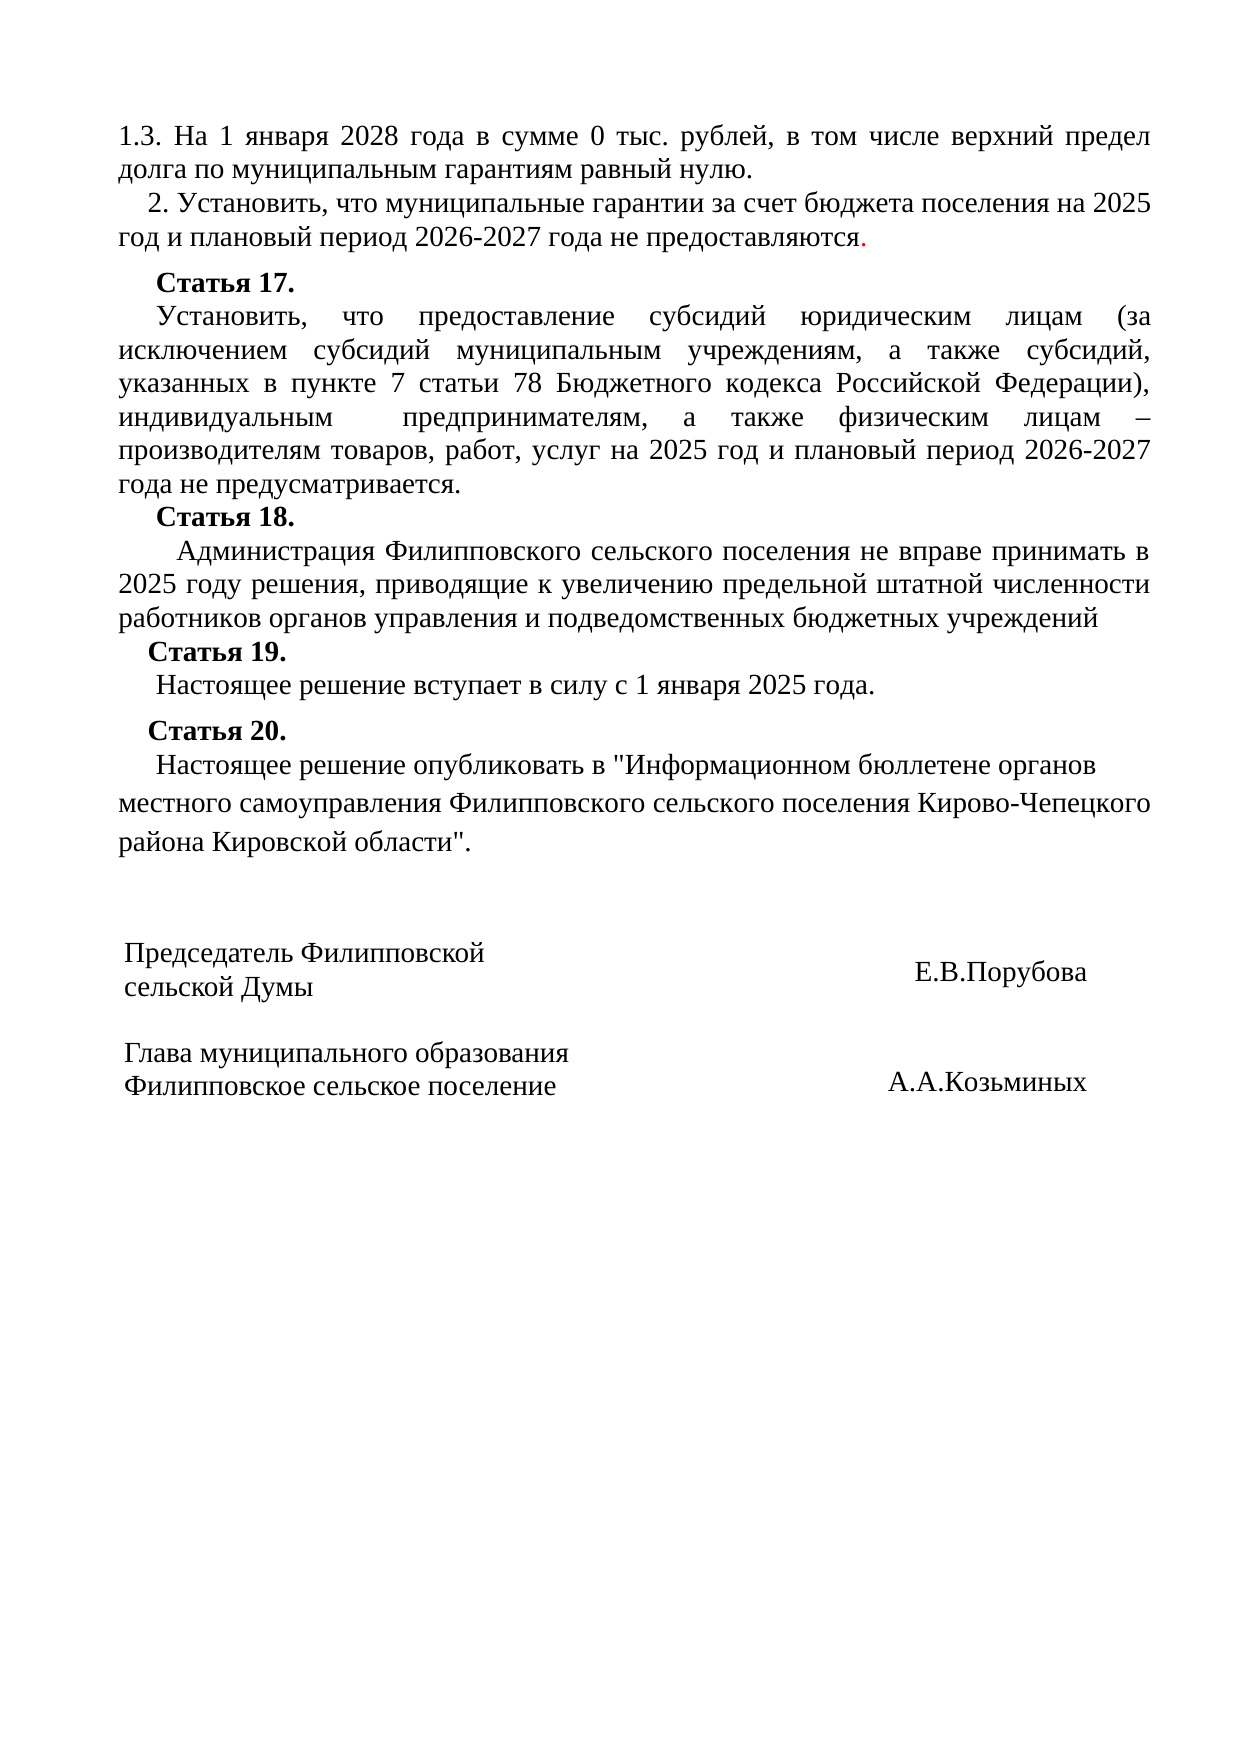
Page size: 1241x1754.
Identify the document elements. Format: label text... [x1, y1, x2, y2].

text Настоящее решение вступает в силу с 1 января 2025 года. [118, 667, 1152, 701]
text Статья 18. [118, 499, 1152, 533]
table_cell А.А.Козьминых [591, 1008, 1093, 1108]
text Настоящее решение опубликовать в "Информационном бюллетене органов местного самоуправления Филипповского сельского поселения Кирово-Чепецкого района Кировской области". [118, 747, 1152, 857]
text Статья 17. [118, 265, 1152, 298]
table_cell Глава муниципального образования Филипповское сельское поселение [118, 1008, 591, 1108]
table_header Председатель Филипповской сельской Думы [118, 930, 591, 1008]
text Статья 19. [118, 634, 1152, 667]
text 1.3. На 1 января 2028 года в сумме 0 тыс. рублей, в том числе верхний предел долга по муниципальным гарантиям равный нулю. [118, 118, 1152, 185]
text Администрация Филипповского сельского поселения не вправе принимать в 2025 году решения, приводящие к увеличению предельной штатной численности работников органов управления и подведомственных бюджетных учреждений [118, 533, 1152, 634]
text Установить, что предоставление субсидий юридическим лицам (за исключением субсидий муниципальным учреждениям, а также субсидий, указанных в пункте 7 статьи 78 Бюджетного кодекса Российской Федерации), индивидуальным предпринимателям, а также физическим лицам – производителям товаров, работ, услуг на 2025 год и плановый период 2026-2027 года не предусматривается. [118, 298, 1152, 499]
table_header Е.В.Порубова [591, 930, 1093, 1008]
text 2. Установить, что муниципальные гарантии за счет бюджета поселения на 2025 год и плановый период 2026-2027 года не предоставляются. [118, 185, 1152, 252]
text Статья 20. [118, 713, 1152, 747]
